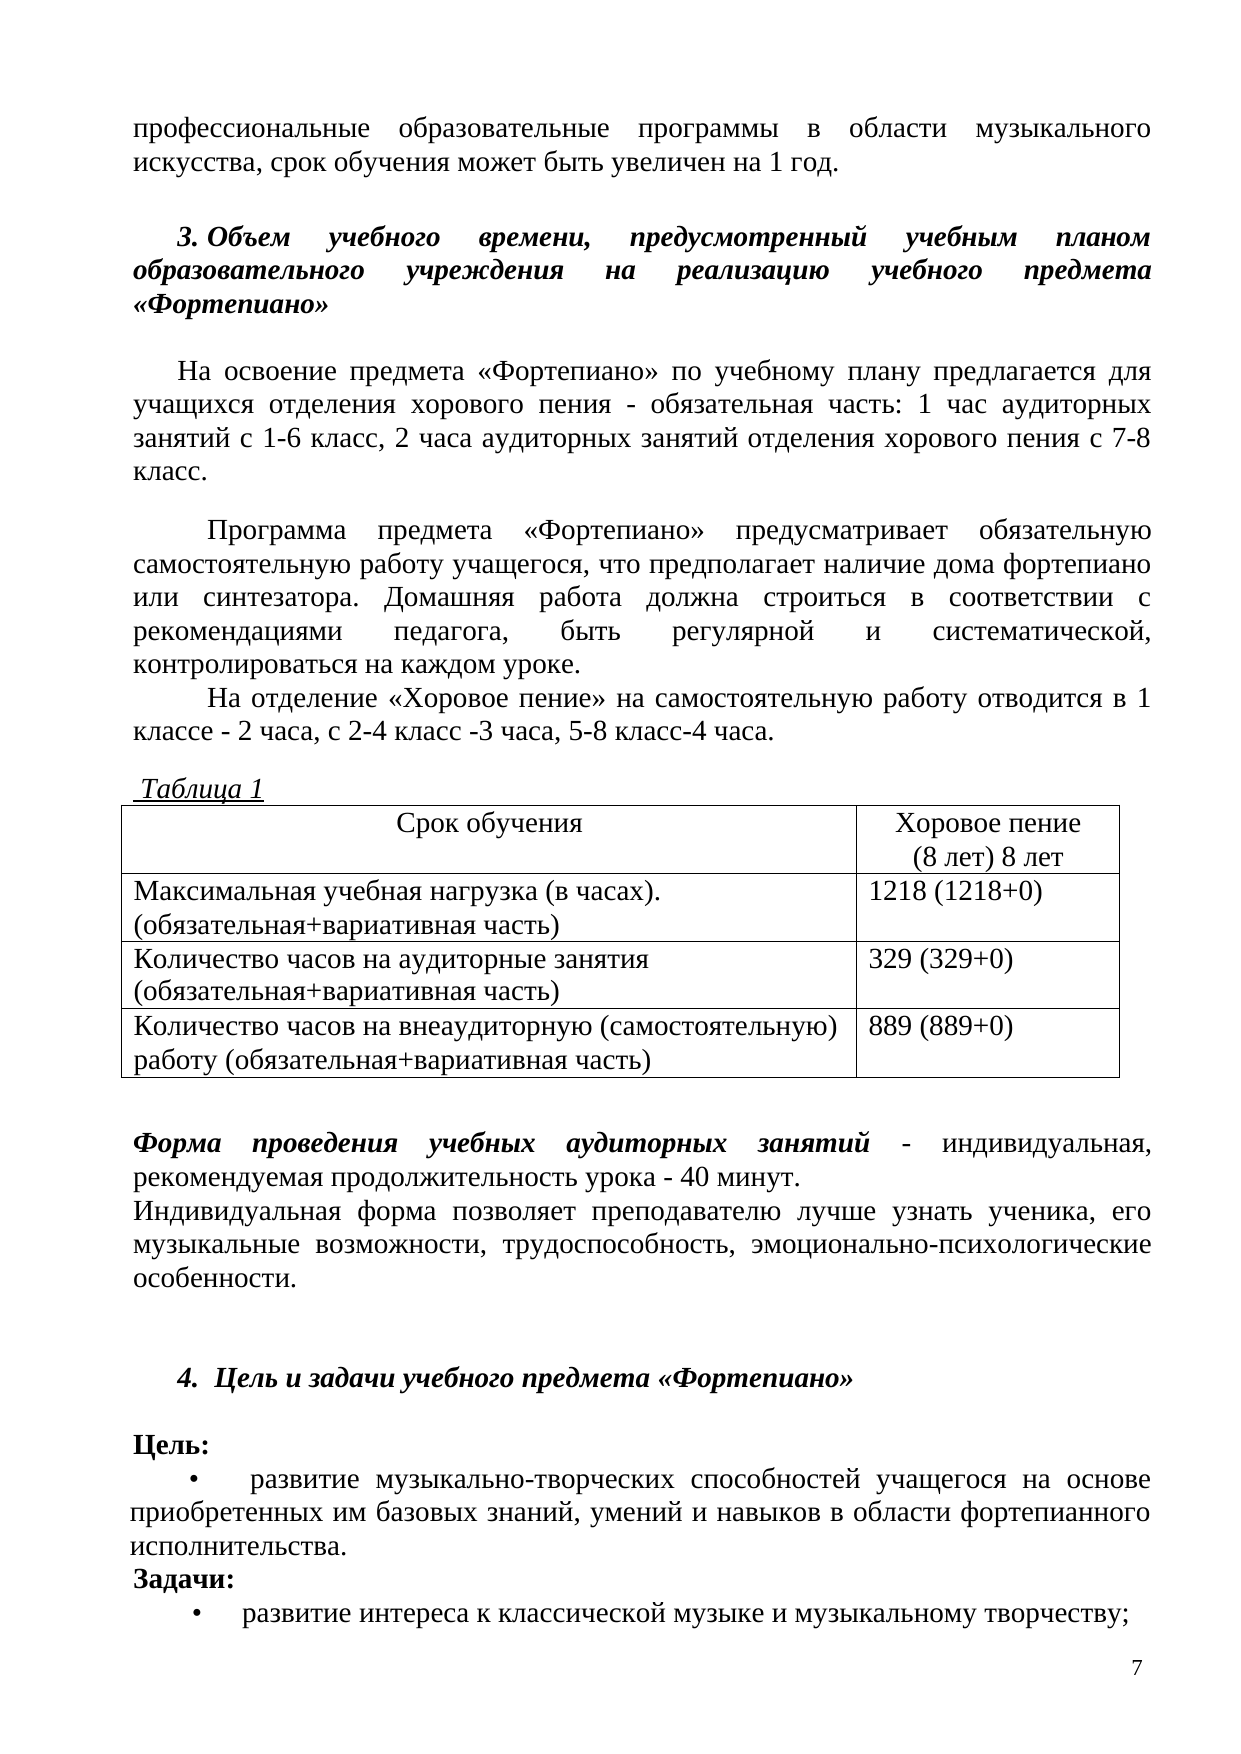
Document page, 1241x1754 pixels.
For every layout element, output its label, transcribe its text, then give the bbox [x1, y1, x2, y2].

table_cell Количество часов на аудиторные занятия (обязательная+вариативная часть) [122, 942, 856, 1008]
subtitle Задачи: [133, 1562, 1211, 1595]
text Программа предмета «Фортепиано» предусматривает обязательную самостоятельную работу учащегося, что предполагает наличие дома фортепиано или синтезатора. Домашняя работа должна строиться в соответствии с рекомендациями педагога, быть регулярной и систематической, контролироваться на каждом уроке. [133, 512, 1152, 680]
subtitle Объем учебного времени, предусмотренный учебным планом образовательного учреждения на реализацию учебного предмета [133, 219, 1152, 286]
table_cell Максимальная учебная нагрузка (в часах). (обязательная+вариативная часть) [122, 874, 856, 941]
table_header Срок обучения [122, 806, 856, 873]
list развитие музыкально-творческих способностей учащегося на основе приобретенных им базовых знаний, умений и навыков в области фортепианного исполнительства. [129, 1461, 1152, 1562]
text На отделение «Хоровое пение» на самостоятельную работу отводится в 1 классе - 2 часа, с 2-4 класс -3 часа, 5-8 класс-4 часа. [133, 680, 1152, 747]
table_cell 329 (329+0) [857, 942, 1119, 1008]
table_header Хоровое пение (8 лет) 8 лет [857, 806, 1119, 873]
text Форма проведения учебных аудиторных занятий - индивидуальная, рекомендуемая продолжительность урока - 40 минут. [133, 1125, 1152, 1192]
text Индивидуальная форма позволяет преподавателю лучше узнать ученика, его музыкальные возможности, трудоспособность, эмоционально-психологические особенности. [133, 1193, 1152, 1293]
list развитие интереса к классической музыке и музыкальному творчеству; [133, 1595, 1151, 1629]
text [133, 110, 1152, 177]
text На освоение предмета «Фортепиано» по учебному плану предлагается для учащихся отделения хорового пения - обязательная часть: 1 час аудиторных занятий с 1-6 класс, 2 часа аудиторных занятий отделения хорового пения с 7-8 класс. [133, 353, 1152, 487]
subtitle Цель и задачи учебного предмета «Фортепиано» [177, 1360, 1211, 1393]
text Таблица 1 [133, 771, 1211, 804]
text «Фортепиано» [133, 286, 1211, 319]
table_cell 1218 (1218+0) [857, 874, 1119, 941]
table_cell Количество часов на внеаудиторную (самостоятельную) работу (обязательная+вариативная часть) [122, 1009, 856, 1077]
table_cell 889 (889+0) [857, 1009, 1119, 1077]
text Цель: [133, 1427, 1211, 1461]
